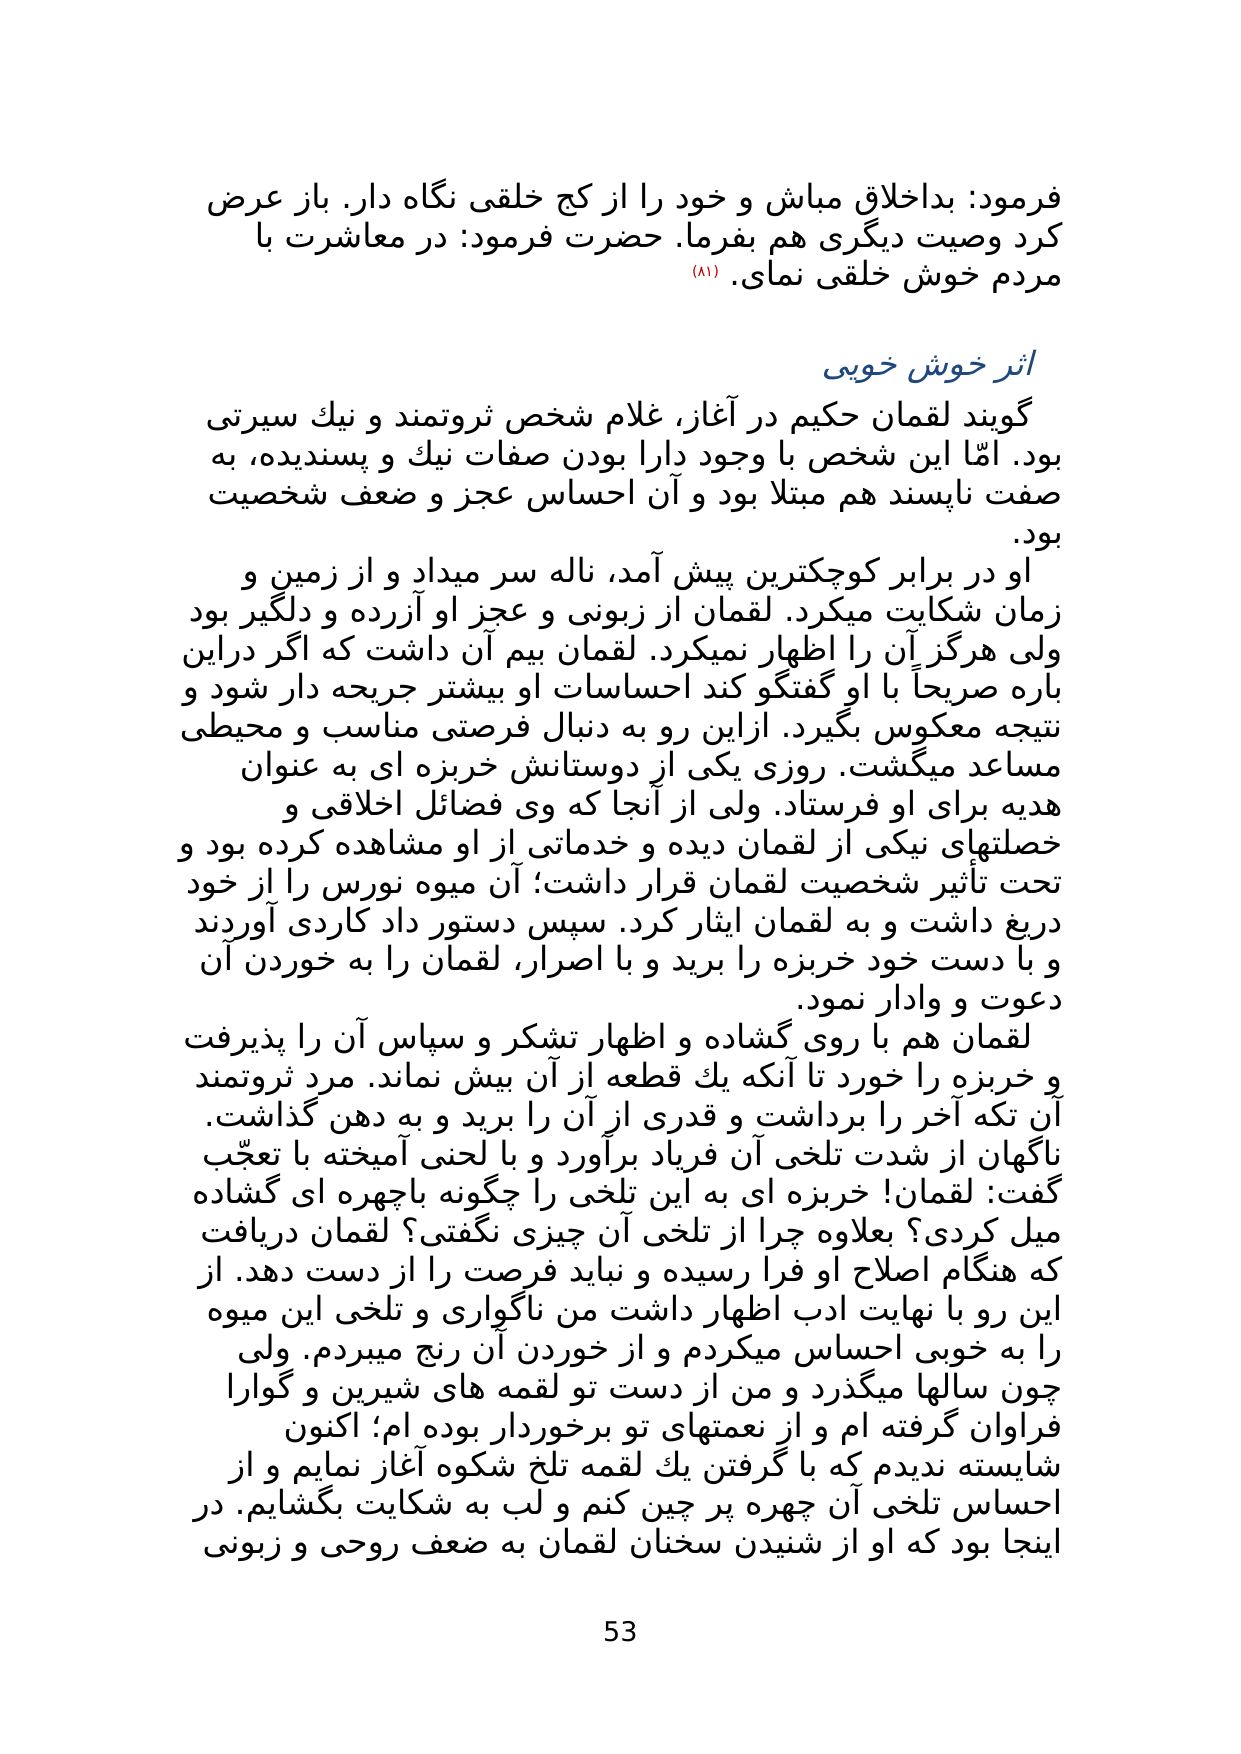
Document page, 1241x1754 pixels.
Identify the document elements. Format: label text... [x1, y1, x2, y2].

subtitle اثر خوش خويی [177, 344, 1063, 383]
text گويند لقمان حكيم در آغاز، غلام شخص ثروتمند و نيك سيرتی بود. امّا اين شخص با وجود دارا بودن صفات نيك و پسنديده، به صفت ناپسند هم مبتلا بود و آن احساس عجز و ضعف شخصيت بود. [177, 396, 1063, 551]
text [177, 1018, 1063, 1562]
text او در برابر كوچكترين پيش آمد، ناله سر میداد و از زمين و زمان شكايت میكرد. لقمان از زبونی و عجز او آزرده و دلگير بود ولی هرگز آن را اظهار نمیكرد. لقمان بيم آن داشت كه اگر دراين باره صريحاً با او گفتگو كند احساسات او بيشتر جريحه دار شود و نتيجه معكوس بگيرد. ازاين رو به دنبال فرصتی مناسب و محيطی مساعد میگشت. روزی يكی از دوستانش خربزه ای به عنوان هديه برای او فرستاد. ولی از آنجا كه وی فضائل اخلاقی و خصلتهای نيكی از لقمان ديده و خدماتی از او مشاهده كرده بود و تحت تأثير شخصيت لقمان قرار داشت؛ آن ميوه نورس را از خود دريغ داشت و به لقمان ايثار كرد. سپس دستور داد كاردی آوردند و با دست خود خربزه را بريد و با اصرار، لقمان را به خوردن آن دعوت و وادار نمود. [177, 551, 1063, 1018]
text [177, 177, 1063, 294]
